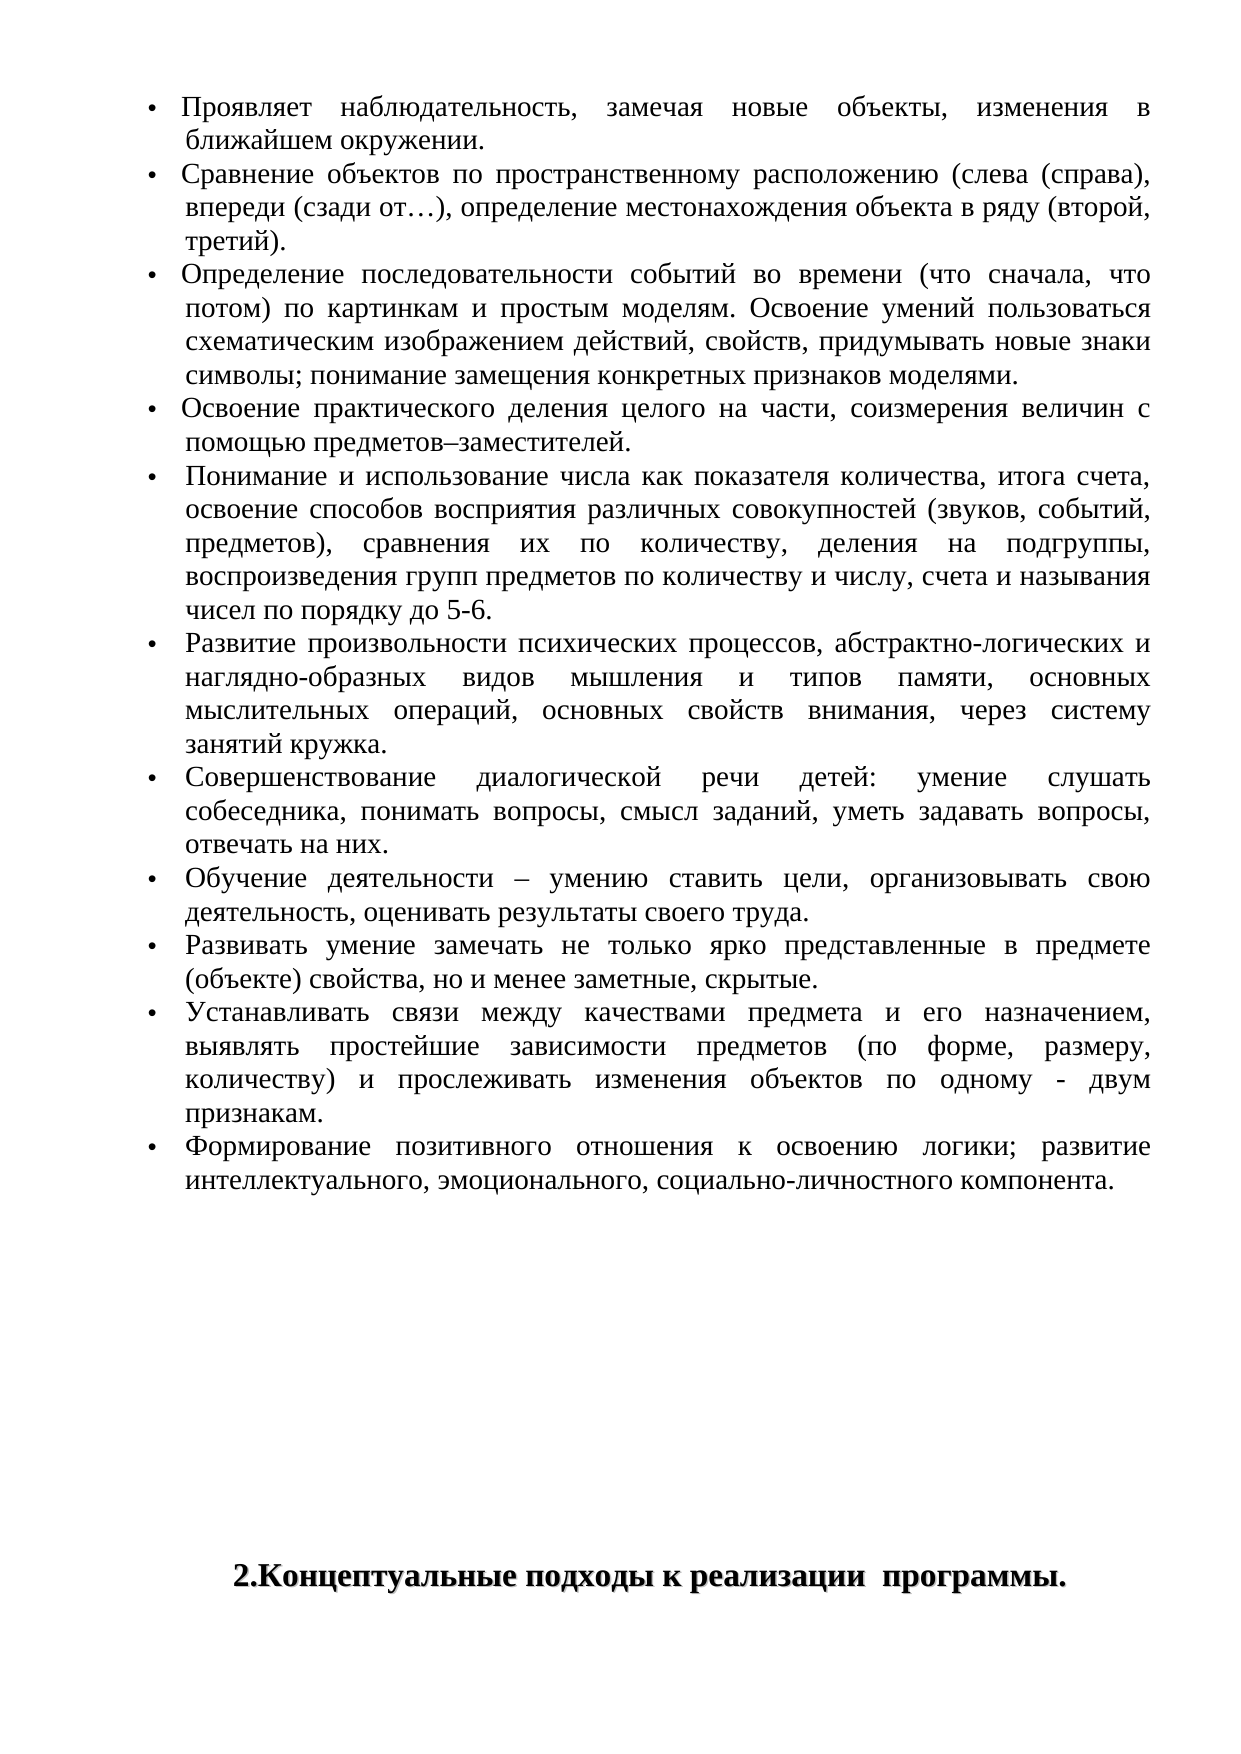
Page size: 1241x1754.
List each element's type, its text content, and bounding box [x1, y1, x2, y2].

list Устанавливать связи между качествами предмета и его назначением, выявлять простейшие зависимости предметов (по форме, размеру, количеству) и прослеживать изменения объектов по одному - двум признакам. [148, 994, 1152, 1128]
list Проявляет наблюдательность, замечая новые объекты, изменения в ближайшем окружении. [148, 89, 1152, 156]
list Понимание и использование числа как показателя количества, итога счета, освоение способов восприятия различных совокупностей (звуков, событий, предметов), сравнения их по количеству, деления на подгруппы, воспроизведения групп предметов по количеству и числу, счета и называния чисел по порядку до 5-6. [148, 458, 1152, 625]
list Обучение деятельности – умению ставить цели, организовывать свою деятельность, оценивать результаты своего труда. [148, 860, 1152, 927]
text 2.Концептуальные подходы к реализации программы. [148, 1555, 1152, 1593]
list Формирование позитивного отношения к освоению логики; развитие интеллектуального, эмоционального, социально-личностного компонента. [148, 1128, 1152, 1196]
list Сравнение объектов по пространственному расположению (слева (справа), впереди (сзади от…), определение местонахождения объекта в ряду (второй, третий). [148, 156, 1152, 256]
list Совершенствование диалогической речи детей: умение слушать собеседника, понимать вопросы, смысл заданий, уметь задавать вопросы, отвечать на них. [148, 759, 1152, 860]
list Определение последовательности событий во времени (что сначала, что потом) по картинкам и простым моделям. Освоение умений пользоваться схематическим изображением действий, свойств, придумывать новые знаки символы; понимание замещения конкретных признаков моделями. [148, 256, 1152, 391]
list Освоение практического деления целого на части, соизмерения величин с помощью предметов–заместителей. [148, 391, 1152, 458]
list Развитие произвольности психических процессов, абстрактно-логических и наглядно-образных видов мышления и типов памяти, основных мыслительных операций, основных свойств внимания, через систему занятий кружка. [148, 625, 1152, 759]
list Развивать умение замечать не только ярко представленные в предмете (объекте) свойства, но и менее заметные, скрытые. [148, 927, 1152, 994]
